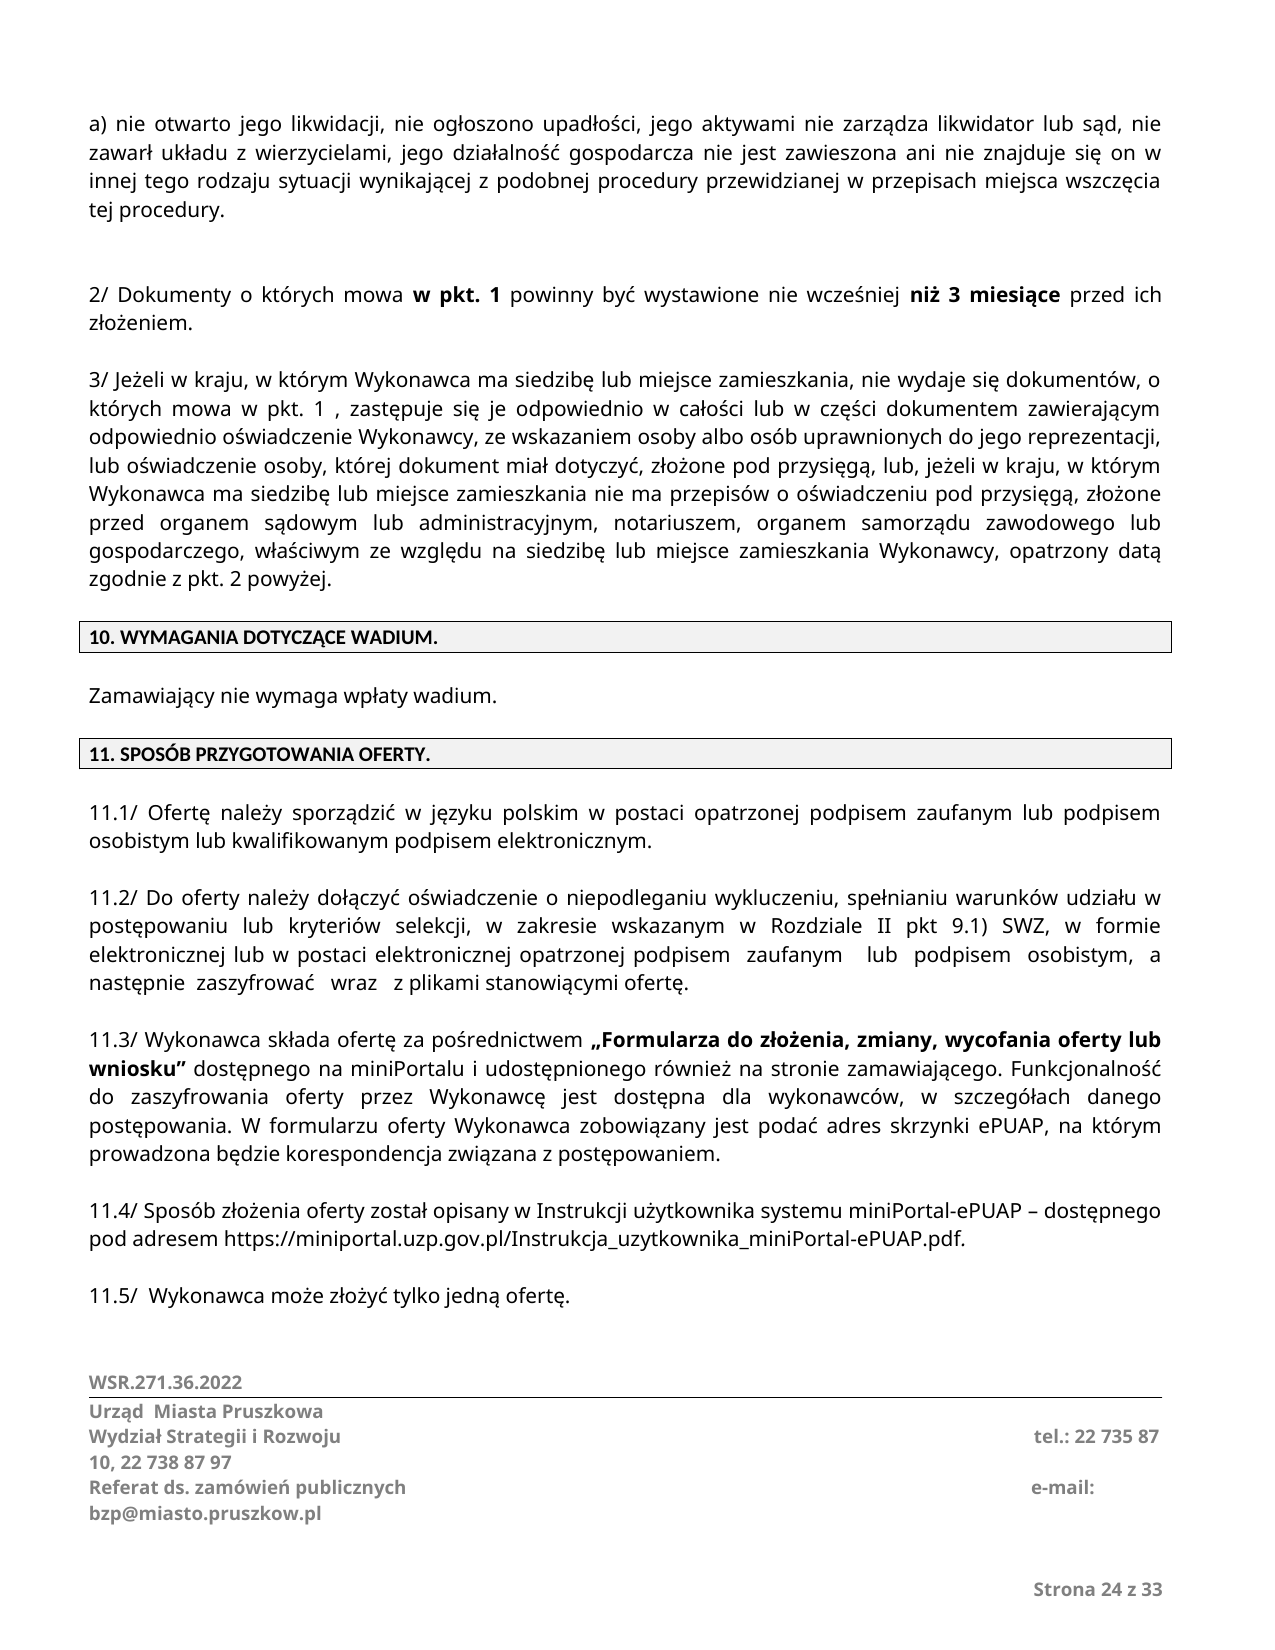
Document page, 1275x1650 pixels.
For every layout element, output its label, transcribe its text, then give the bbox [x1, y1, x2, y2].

text 11.3/ Wykonawca składa ofertę za pośrednictwem „Formularza do złożenia, zmiany, wycofania oferty lub wniosku” dostępnego na miniPortalu i udostępnionego również na stronie zamawiającego. Funkcjonalność do zaszyfrowania oferty przez Wykonawcę jest dostępna dla wykonawców, w szczegółach danego postępowania. W formularzu oferty Wykonawca zobowiązany jest podać adres skrzynki ePUAP, na którym prowadzona będzie korespondencja związana z postępowaniem. [89, 1025, 1162, 1168]
text 11.5/ Wykonawca może złożyć tylko jedną ofertę. [89, 1281, 1162, 1310]
text 3/ Jeżeli w kraju, w którym Wykonawca ma siedzibę lub miejsce zamieszkania, nie wydaje się dokumentów, o których mowa w pkt. 1 , zastępuje się je odpowiednio w całości lub w części dokumentem zawierającym odpowiednio oświadczenie Wykonawcy, ze wskazaniem osoby albo osób uprawnionych do jego reprezentacji, lub oświadczenie osoby, której dokument miał dotyczyć, złożone pod przysięgą, lub, jeżeli w kraju, w którym Wykonawca ma siedzibę lub miejsce zamieszkania nie ma przepisów o oświadczeniu pod przysięgą, złożone przed organem sądowym lub administracyjnym, notariuszem, organem samorządu zawodowego lub gospodarczego, właściwym ze względu na siedzibę lub miejsce zamieszkania Wykonawcy, opatrzony datą zgodnie z pkt. 2 powyżej. [89, 365, 1162, 593]
text a) nie otwarto jego likwidacji, nie ogłoszono upadłości, jego aktywami nie zarządza likwidator lub sąd, nie zawarł układu z wierzycielami, jego działalność gospodarcza nie jest zawieszona ani nie znajduje się on w innej tego rodzaju sytuacji wynikającej z podobnej procedury przewidzianej w przepisach miejsca wszczęcia tej procedury. [89, 109, 1162, 223]
text 2/ Dokumenty o których mowa w pkt. 1 powinny być wystawione nie wcześniej niż 3 miesiące przed ich złożeniem. [89, 280, 1162, 337]
text 11.1/ Ofertę należy sporządzić w języku polskim w postaci opatrzonej podpisem zaufanym lub podpisem osobistym lub kwalifikowanym podpisem elektronicznym. [89, 798, 1162, 855]
text Zamawiający nie wymaga wpłaty wadium. [89, 681, 1162, 710]
text 10. WYMAGANIA DOTYCZĄCE WADIUM. [80, 622, 1171, 652]
text 11.2/ Do oferty należy dołączyć oświadczenie o niepodleganiu wykluczeniu, spełnianiu warunków udziału w postępowaniu lub kryteriów selekcji, w zakresie wskazanym w Rozdziale II pkt 9.1) SWZ, w formie elektronicznej lub w postaci elektronicznej opatrzonej podpisem zaufanym lub podpisem osobistym, a następnie zaszyfrować wraz z plikami stanowiącymi ofertę. [89, 883, 1162, 997]
text 11. SPOSÓB PRZYGOTOWANIA OFERTY. [80, 739, 1171, 768]
text 11.4/ Sposób złożenia oferty został opisany w Instrukcji użytkownika systemu miniPortal-ePUAP – dostępnego pod adresem https://miniportal.uzp.gov.pl/Instrukcja_uzytkownika_miniPortal-ePUAP.pdf. [89, 1196, 1162, 1253]
